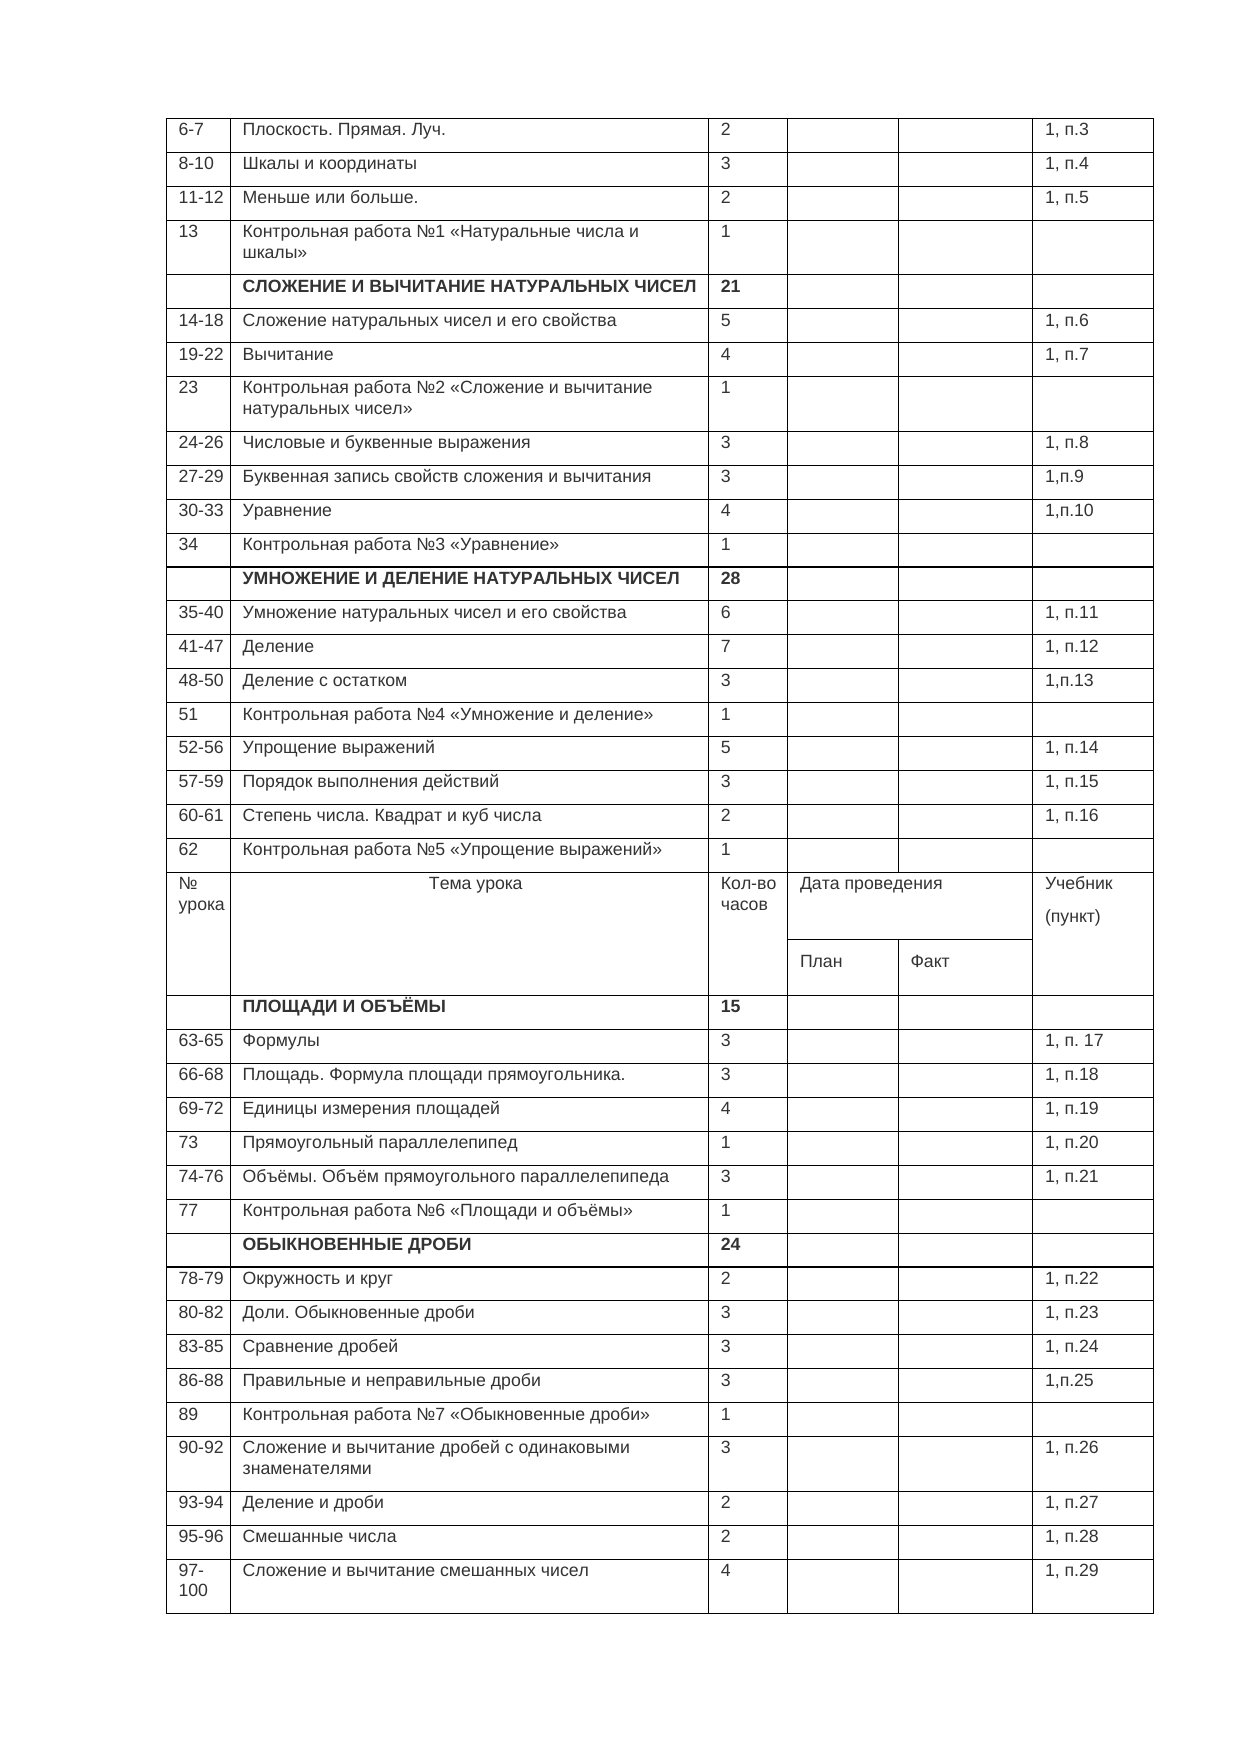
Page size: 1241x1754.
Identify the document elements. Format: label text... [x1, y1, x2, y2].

table_cell [788, 737, 898, 770]
table_cell Единицы измерения площадей [231, 1098, 708, 1131]
table_cell 19-22 [167, 343, 230, 376]
table_cell Контрольная работа №2 «Сложение и вычитание натуральных чисел» [231, 377, 708, 431]
table_cell 2 [709, 1268, 787, 1300]
table_cell [899, 1200, 1032, 1232]
table_cell Прямоугольный параллелепипед [231, 1132, 708, 1164]
table_cell Правильные и неправильные дроби [231, 1369, 708, 1402]
table_cell [899, 1234, 1032, 1266]
table_cell 21 [709, 275, 787, 308]
table_cell 1 [709, 534, 787, 566]
table_cell [788, 568, 898, 600]
table_cell [788, 1335, 898, 1368]
table_cell [899, 1030, 1032, 1063]
table_cell ОБЫКНОВЕННЫЕ ДРОБИ [231, 1234, 708, 1266]
table_cell Окружность и круг [231, 1268, 708, 1300]
table_cell [899, 805, 1032, 838]
table_cell [1033, 1403, 1153, 1436]
table_cell План [788, 940, 898, 995]
table_cell [899, 1335, 1032, 1368]
table_cell УМНОЖЕНИЕ И ДЕЛЕНИЕ НАТУРАЛЬНЫХ ЧИСЕЛ [231, 568, 708, 600]
table_cell 1,п.25 [1033, 1369, 1153, 1402]
table_cell [1033, 1200, 1153, 1232]
table_cell 3 [709, 1030, 787, 1063]
table_cell [788, 221, 898, 274]
table_cell [899, 309, 1032, 342]
table_cell [788, 703, 898, 736]
table_cell 2 [709, 119, 787, 152]
table_cell [788, 1030, 898, 1063]
table_cell 1, п.11 [1033, 601, 1153, 634]
table_cell [1033, 839, 1153, 872]
table_cell [899, 221, 1032, 274]
table_cell [788, 1403, 898, 1436]
table_cell Доли. Обыкновенные дроби [231, 1301, 708, 1334]
table_cell [788, 500, 898, 532]
table_cell Формулы [231, 1030, 708, 1063]
table_cell Смешанные числа [231, 1526, 708, 1558]
table_cell 3 [709, 1064, 787, 1097]
table_cell [899, 500, 1032, 532]
table_cell Вычитание [231, 343, 708, 376]
table_cell [1033, 568, 1153, 600]
table_cell [788, 771, 898, 804]
table_cell 73 [167, 1132, 230, 1164]
table_cell 89 [167, 1403, 230, 1436]
table_cell 1, п.21 [1033, 1166, 1153, 1198]
table_cell 1 [709, 1200, 787, 1232]
table_cell 1, п.12 [1033, 635, 1153, 668]
table_cell Сравнение дробей [231, 1335, 708, 1368]
table_cell Шкалы и координаты [231, 153, 708, 186]
table_cell [788, 1166, 898, 1198]
table_cell 1 [709, 1403, 787, 1436]
table_cell [788, 1301, 898, 1334]
table_cell 1 [709, 703, 787, 736]
table_cell [788, 1064, 898, 1097]
table_cell [788, 1098, 898, 1131]
table_cell [1033, 221, 1153, 274]
table_cell Кол-во часов [709, 873, 787, 995]
table_cell Контрольная работа №7 «Обыкновенные дроби» [231, 1403, 708, 1436]
table_cell 63-65 [167, 1030, 230, 1063]
table_cell [788, 805, 898, 838]
table_cell 1,п.10 [1033, 500, 1153, 532]
table_cell Сложение и вычитание дробей с одинаковыми знаменателями [231, 1437, 708, 1491]
table_cell 1, п.26 [1033, 1437, 1153, 1491]
table_cell [167, 996, 230, 1029]
table_cell [1033, 377, 1153, 431]
table_cell Объёмы. Объём прямоугольного параллелепипеда [231, 1166, 708, 1198]
table_cell 1, п. 17 [1033, 1030, 1153, 1063]
table_cell Учебник (пункт) [1033, 873, 1153, 995]
table_cell [788, 669, 898, 702]
table_cell [167, 568, 230, 600]
table_cell 1 [709, 839, 787, 872]
table_cell [788, 635, 898, 668]
table_cell [899, 153, 1032, 186]
table_cell [788, 1560, 898, 1613]
table_cell [899, 377, 1032, 431]
table_cell 93-94 [167, 1492, 230, 1524]
table_cell 1, п.6 [1033, 309, 1153, 342]
table_cell 1, п.27 [1033, 1492, 1153, 1524]
table_cell 3 [709, 1301, 787, 1334]
table_cell [788, 466, 898, 498]
table_cell [788, 1268, 898, 1300]
table_cell 35-40 [167, 601, 230, 634]
table_cell 95-96 [167, 1526, 230, 1558]
table_cell ПЛОЩАДИ И ОБЪЁМЫ [231, 996, 708, 1029]
table_cell 1, п.3 [1033, 119, 1153, 152]
table_cell 69-72 [167, 1098, 230, 1131]
table_cell [899, 466, 1032, 498]
table_cell 1, п.16 [1033, 805, 1153, 838]
table_cell 51 [167, 703, 230, 736]
table_cell [899, 343, 1032, 376]
table_cell Сложение натуральных чисел и его свойства [231, 309, 708, 342]
table_cell [1033, 275, 1153, 308]
table_cell 5 [709, 737, 787, 770]
table_cell Деление и дроби [231, 1492, 708, 1524]
table_cell [788, 275, 898, 308]
table_cell 1, п.18 [1033, 1064, 1153, 1097]
table_cell 15 [709, 996, 787, 1029]
table_cell [1033, 996, 1153, 1029]
table_cell 3 [709, 771, 787, 804]
table_cell [899, 1301, 1032, 1334]
table_cell 13 [167, 221, 230, 274]
table_cell Меньше или больше. [231, 187, 708, 220]
table_cell 7 [709, 635, 787, 668]
table_cell [899, 601, 1032, 634]
table_cell [899, 771, 1032, 804]
table_cell [788, 996, 898, 1029]
table_cell 52-56 [167, 737, 230, 770]
table_cell [899, 1132, 1032, 1164]
table_cell [899, 1166, 1032, 1198]
table_cell 48-50 [167, 669, 230, 702]
table_cell Упрощение выражений [231, 737, 708, 770]
table_cell [899, 1098, 1032, 1131]
table_cell 24 [709, 1234, 787, 1266]
table_cell Плоскость. Прямая. Луч. [231, 119, 708, 152]
table_cell 34 [167, 534, 230, 566]
table_cell [899, 1437, 1032, 1491]
table_cell 3 [709, 1166, 787, 1198]
table_cell Буквенная запись свойств сложения и вычитания [231, 466, 708, 498]
table_cell 74-76 [167, 1166, 230, 1198]
table_cell [788, 1492, 898, 1524]
table_cell [788, 1526, 898, 1558]
table_cell 4 [709, 343, 787, 376]
table_cell 1, п.28 [1033, 1526, 1153, 1558]
table_cell [788, 1200, 898, 1232]
table_cell 3 [709, 1437, 787, 1491]
table_cell Числовые и буквенные выражения [231, 432, 708, 464]
table_cell 8-10 [167, 153, 230, 186]
table_cell 1, п.5 [1033, 187, 1153, 220]
table_cell 86-88 [167, 1369, 230, 1402]
table_cell [899, 1369, 1032, 1402]
table_cell 1, п.14 [1033, 737, 1153, 770]
table_cell Дата проведения [788, 873, 1032, 939]
table_cell [899, 568, 1032, 600]
table_cell [788, 153, 898, 186]
table_cell Сложение и вычитание смешанных чисел [231, 1560, 708, 1613]
table_cell Контрольная работа №1 «Натуральные числа и шкалы» [231, 221, 708, 274]
table_cell [788, 432, 898, 464]
table_cell 1 [709, 221, 787, 274]
table_cell [899, 119, 1032, 152]
table_cell 1, п.29 [1033, 1560, 1153, 1613]
table_cell [167, 1234, 230, 1266]
table_cell [788, 343, 898, 376]
table_cell 27-29 [167, 466, 230, 498]
table_cell 3 [709, 1369, 787, 1402]
table_cell 24-26 [167, 432, 230, 464]
table_cell 6 [709, 601, 787, 634]
table_cell [899, 187, 1032, 220]
table_cell [899, 635, 1032, 668]
table_cell 14-18 [167, 309, 230, 342]
table_cell 1, п.24 [1033, 1335, 1153, 1368]
table_cell [788, 1369, 898, 1402]
table_cell 2 [709, 187, 787, 220]
table_cell 80-82 [167, 1301, 230, 1334]
table_cell 77 [167, 1200, 230, 1232]
table_cell 62 [167, 839, 230, 872]
table_cell [788, 119, 898, 152]
table_cell [899, 432, 1032, 464]
table_cell [899, 1064, 1032, 1097]
table_cell 2 [709, 805, 787, 838]
table_cell Контрольная работа №5 «Упрощение выражений» [231, 839, 708, 872]
table_cell 90-92 [167, 1437, 230, 1491]
table_cell 78-79 [167, 1268, 230, 1300]
table_cell 30-33 [167, 500, 230, 532]
table_cell 1, п.20 [1033, 1132, 1153, 1164]
table_cell 1 [709, 1132, 787, 1164]
table_cell Деление с остатком [231, 669, 708, 702]
table_cell [788, 534, 898, 566]
table_cell 1,п.13 [1033, 669, 1153, 702]
table_cell [899, 1492, 1032, 1524]
table_cell № урока [167, 873, 230, 995]
table_cell [788, 1437, 898, 1491]
table_cell 1 [709, 377, 787, 431]
table_cell [788, 601, 898, 634]
table_cell Площадь. Формула площади прямоугольника. [231, 1064, 708, 1097]
table_cell [167, 275, 230, 308]
table_cell [1033, 534, 1153, 566]
table_cell СЛОЖЕНИЕ И ВЫЧИТАНИЕ НАТУРАЛЬНЫХ ЧИСЕЛ [231, 275, 708, 308]
table_cell 3 [709, 432, 787, 464]
table_cell 6-7 [167, 119, 230, 152]
table_cell 11-12 [167, 187, 230, 220]
table_cell 66-68 [167, 1064, 230, 1097]
table_cell 1, п.23 [1033, 1301, 1153, 1334]
table_cell 2 [709, 1492, 787, 1524]
table_cell 1, п.7 [1033, 343, 1153, 376]
table_cell Контрольная работа №6 «Площади и объёмы» [231, 1200, 708, 1232]
table_cell [899, 1526, 1032, 1558]
table_cell Контрольная работа №3 «Уравнение» [231, 534, 708, 566]
table_cell 4 [709, 500, 787, 532]
table_cell 1, п.19 [1033, 1098, 1153, 1131]
table_cell Деление [231, 635, 708, 668]
table_cell [1033, 1234, 1153, 1266]
table_cell [899, 703, 1032, 736]
table_cell 1,п.9 [1033, 466, 1153, 498]
table_cell [1033, 703, 1153, 736]
table_cell Контрольная работа №4 «Умножение и деление» [231, 703, 708, 736]
table_cell 28 [709, 568, 787, 600]
table_cell 4 [709, 1098, 787, 1131]
table_cell 4 [709, 1560, 787, 1613]
table_cell 83-85 [167, 1335, 230, 1368]
table_cell [788, 839, 898, 872]
table_cell [899, 1403, 1032, 1436]
table_cell [788, 1234, 898, 1266]
table_cell 5 [709, 309, 787, 342]
table_cell [788, 309, 898, 342]
table_cell 23 [167, 377, 230, 431]
table_cell Тема урока [231, 873, 708, 995]
table_cell [899, 669, 1032, 702]
table_cell [899, 839, 1032, 872]
table_cell 1, п.8 [1033, 432, 1153, 464]
table_cell 2 [709, 1526, 787, 1558]
table_cell 3 [709, 466, 787, 498]
table_cell [788, 377, 898, 431]
table_cell [899, 275, 1032, 308]
table_cell Порядок выполнения действий [231, 771, 708, 804]
table_cell [899, 1268, 1032, 1300]
table_cell [899, 737, 1032, 770]
table_cell 57-59 [167, 771, 230, 804]
table_cell 97-100 [167, 1560, 230, 1613]
table_cell 3 [709, 153, 787, 186]
table_cell [899, 1560, 1032, 1613]
table_cell Факт [899, 940, 1032, 995]
table_cell 1, п.15 [1033, 771, 1153, 804]
table_cell [788, 1132, 898, 1164]
table_cell 60-61 [167, 805, 230, 838]
table_cell 3 [709, 669, 787, 702]
table_cell Степень числа. Квадрат и куб числа [231, 805, 708, 838]
table_cell [899, 996, 1032, 1029]
table_cell [788, 187, 898, 220]
table_cell 1, п.4 [1033, 153, 1153, 186]
table_cell 1, п.22 [1033, 1268, 1153, 1300]
table_cell 3 [709, 1335, 787, 1368]
table_cell Уравнение [231, 500, 708, 532]
table_cell 41-47 [167, 635, 230, 668]
table_cell [899, 534, 1032, 566]
table_cell Умножение натуральных чисел и его свойства [231, 601, 708, 634]
